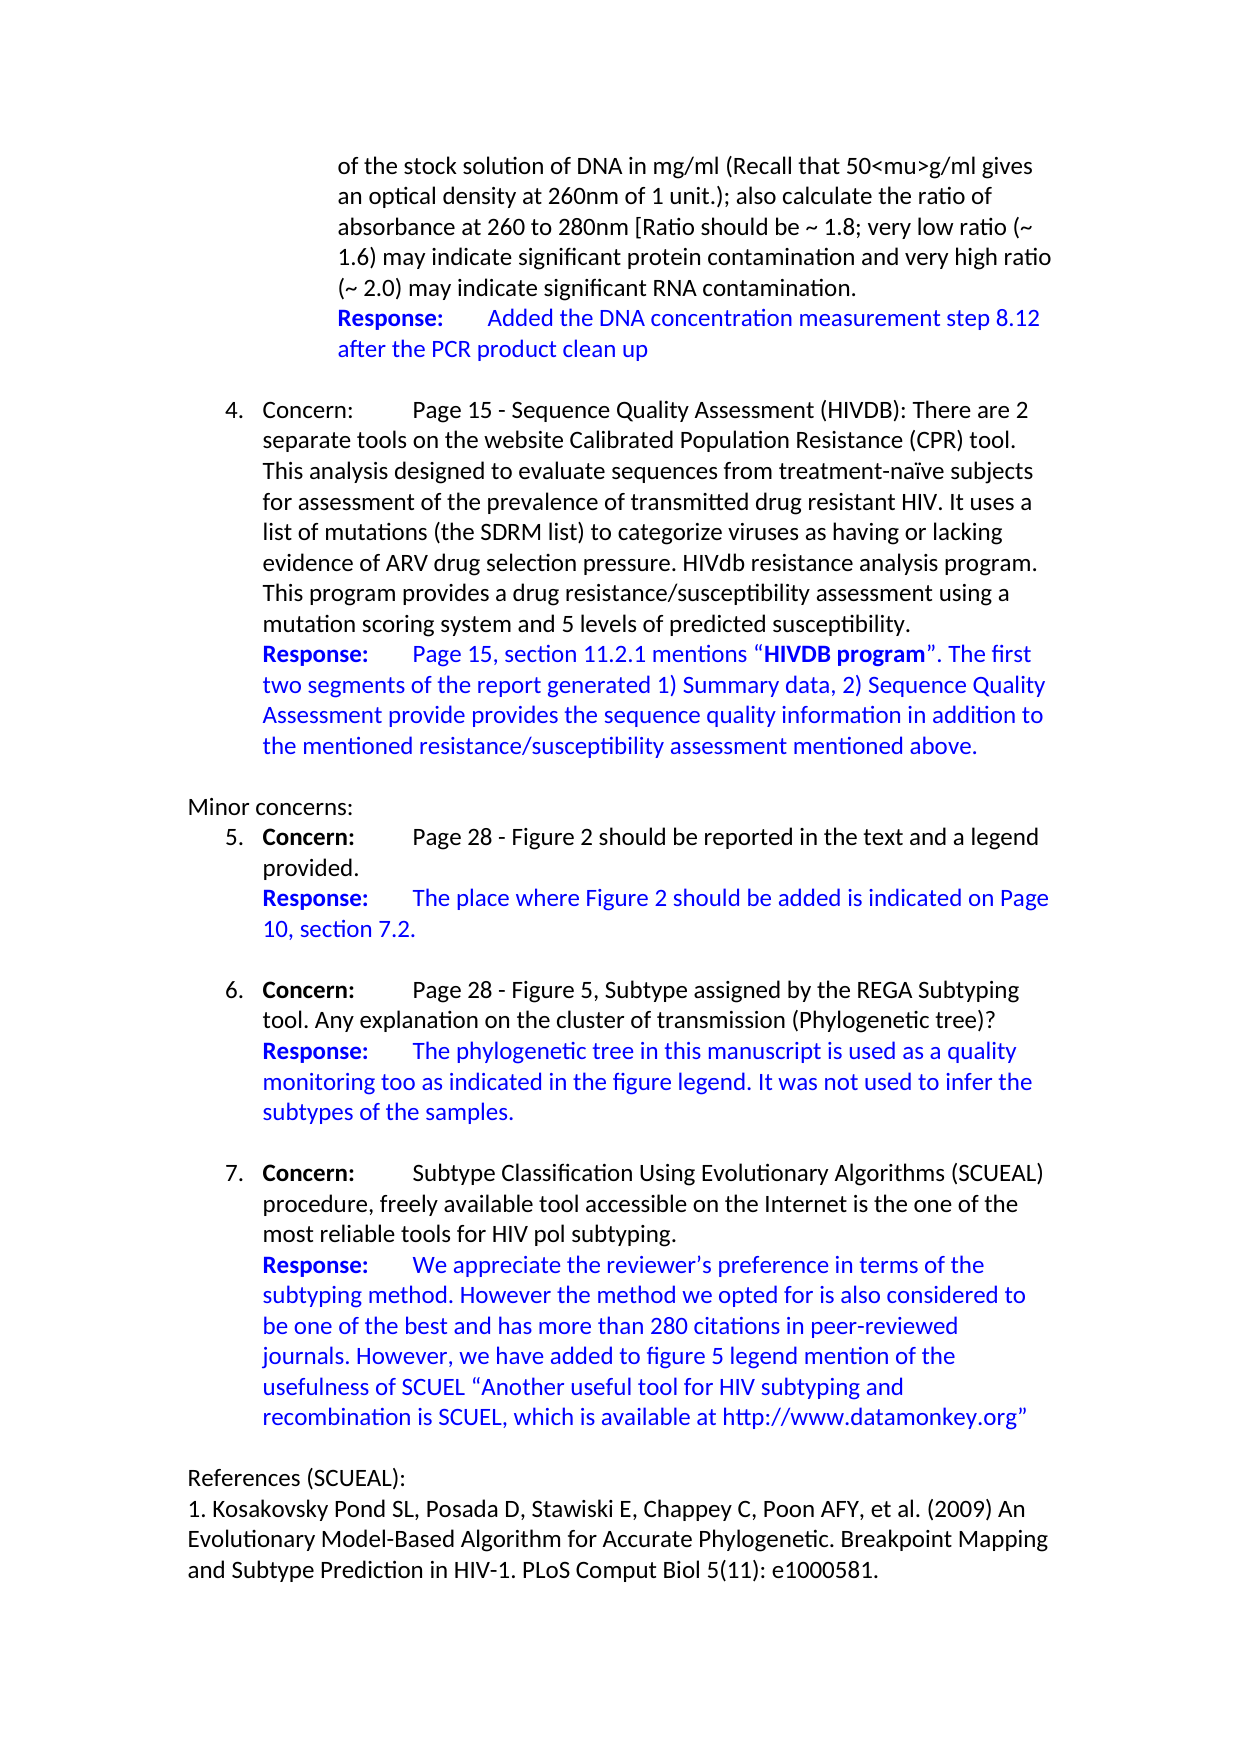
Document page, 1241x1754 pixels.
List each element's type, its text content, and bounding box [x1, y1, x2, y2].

list Concern: Page 28 - Figure 2 should be reported in the text and a legend provided. [225, 821, 1053, 882]
text Minor concerns: [187, 791, 1053, 821]
list Response: The place where Figure 2 should be added is indicated on Page 10, section 7.2. [262, 882, 1053, 943]
list Concern: Page 28 - Figure 5, Subtype assigned by the REGA Subtyping tool. Any explanation on the cluster of transmission (Phylogenetic tree)? [225, 974, 1053, 1035]
list Response: The phylogenetic tree in this manuscript is used as a quality monitoring too as indicated in the figure legend. It was not used to infer the subtypes of the samples. [262, 1035, 1053, 1127]
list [300, 150, 1053, 303]
text Response: We appreciate the reviewer’s preference in terms of the subtyping method. However the method we opted for is also considered to be one of the best and has more than 280 citations in peer-reviewed journals. However, we have added to figure 5 legend mention of the usefulness of SCUEL “Another useful tool for HIV subtyping and recombination is SCUEL, which is available at http://www.datamonkey.org” [262, 1249, 1053, 1432]
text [187, 1493, 1053, 1584]
list Concern: Page 15 - Sequence Quality Assessment (HIVDB): There are 2 separate tools on the website Calibrated Population Resistance (CPR) tool. This analysis designed to evaluate sequences from treatment-naïve subjects for assessment of the prevalence of transmitted drug resistant HIV. It uses a list of mutations (the SDRM list) to categorize viruses as having or lacking evidence of ARV drug selection pressure. HIVdb resistance analysis program. This program provides a drug resistance/susceptibility assessment using a mutation scoring system and 5 levels of predicted susceptibility. [225, 394, 1053, 638]
text Response: Added the DNA concentration measurement step 8.12 after the PCR product clean up [337, 303, 1053, 364]
list Concern: Subtype Classification Using Evolutionary Algorithms (SCUEAL) procedure, freely available tool accessible on the Internet is the one of the most reliable tools for HIV pol subtyping. [225, 1157, 1053, 1249]
text Response: Page 15, section 11.2.1 mentions “HIVDB program”. The first two segments of the report generated 1) Summary data, 2) Sequence Quality Assessment provide provides the sequence quality information in addition to the mentioned resistance/susceptibility assessment mentioned above. [262, 638, 1053, 760]
text References (SCUEAL): [187, 1462, 1053, 1493]
